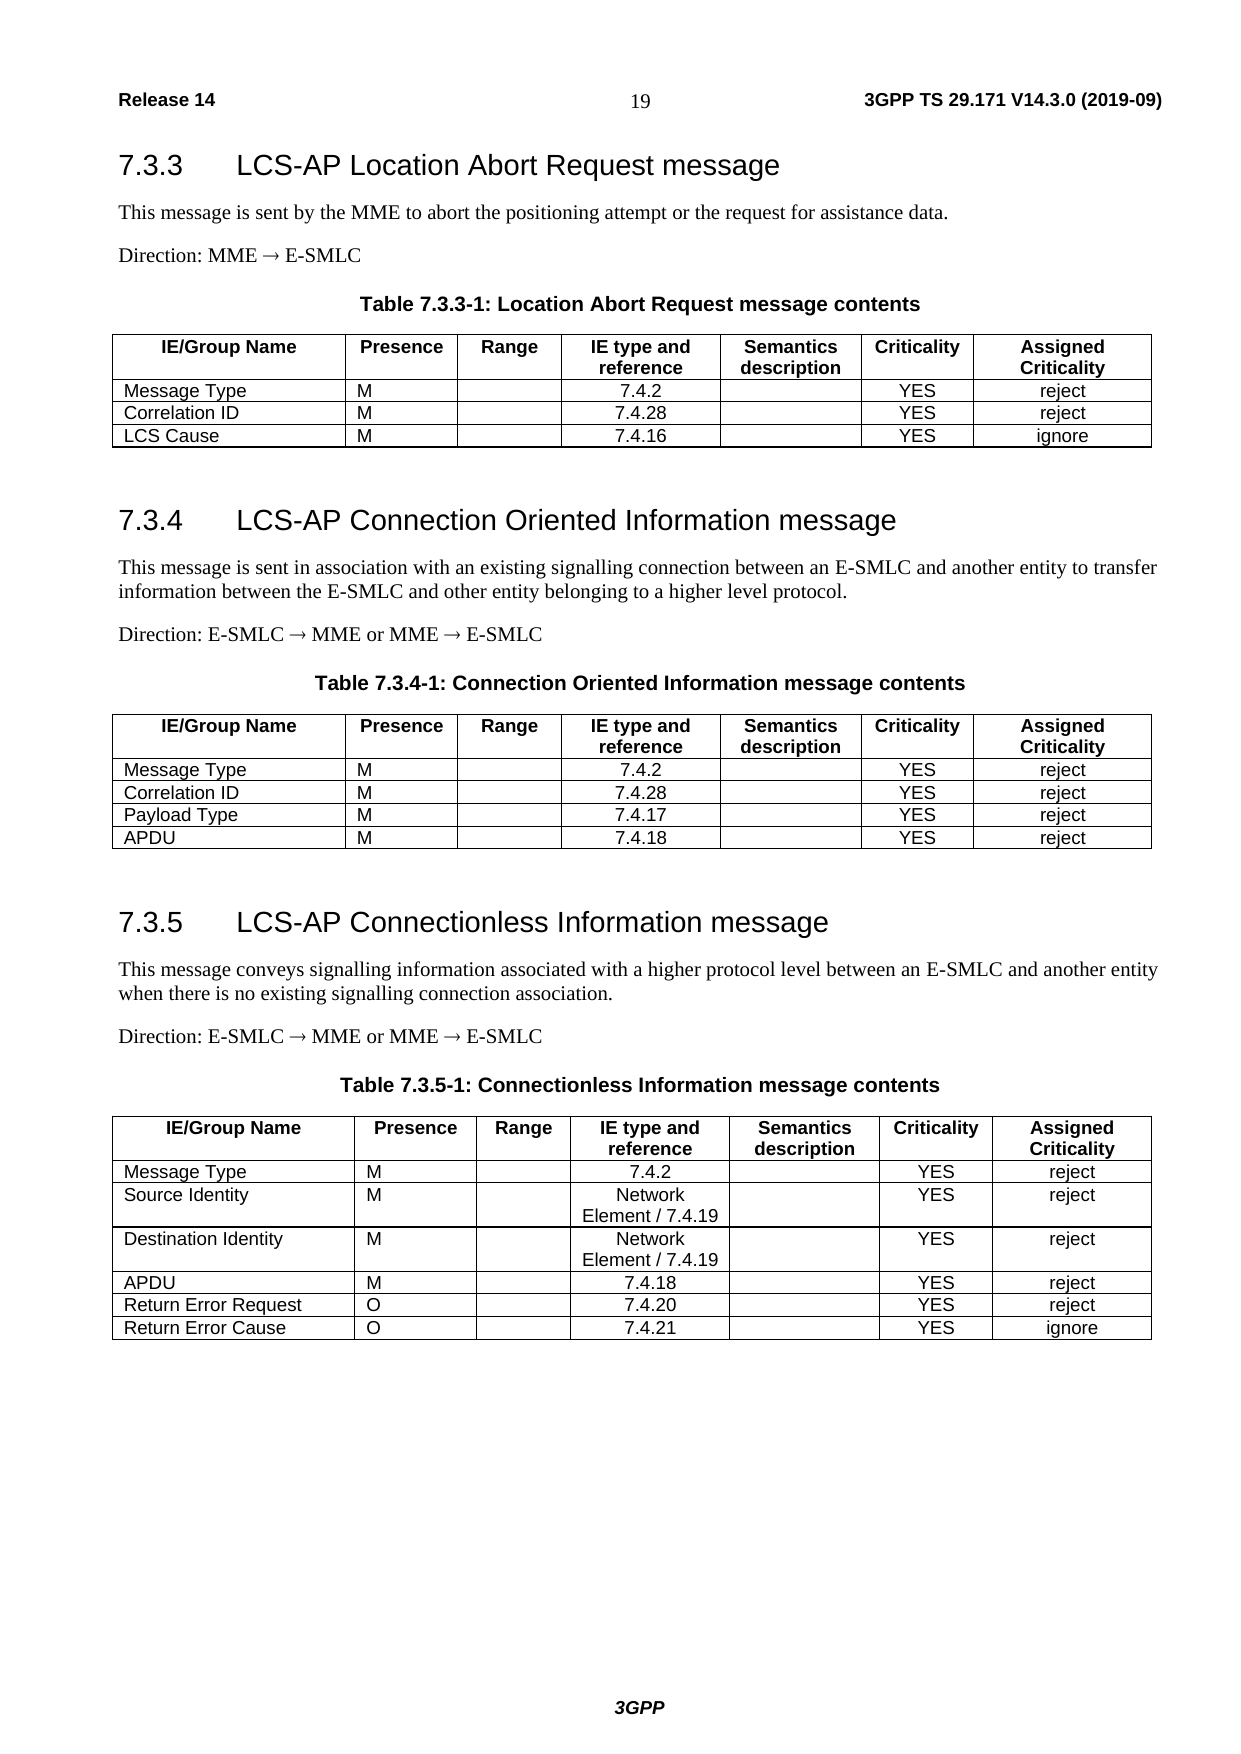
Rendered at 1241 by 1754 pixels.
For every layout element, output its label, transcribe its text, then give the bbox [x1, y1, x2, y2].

table_cell [721, 425, 861, 446]
table_cell 7.4.28 [562, 402, 720, 424]
table_cell 7.4.20 [571, 1294, 729, 1316]
table_cell LCS Cause [113, 425, 345, 446]
table_header Criticality [862, 335, 973, 378]
table_cell YES [880, 1317, 992, 1338]
text Direction: MME E-SMLC [118, 243, 1162, 267]
table_cell YES [862, 781, 973, 803]
table_cell [458, 402, 561, 424]
text This message is sent by the MME to abort the positioning attempt or the request for assistance data. [118, 200, 1162, 224]
table_header Range [477, 1117, 570, 1160]
table_cell YES [862, 402, 973, 424]
table_cell M [355, 1272, 476, 1293]
table_cell [477, 1294, 570, 1316]
table_cell Correlation ID [113, 402, 345, 424]
table_cell Message Type [113, 380, 345, 401]
table_cell APDU [113, 827, 345, 848]
table_header IE/Group Name [113, 1117, 354, 1160]
table_header IE type and reference [562, 335, 720, 378]
table_cell YES [862, 804, 973, 826]
table_cell Destination Identity [113, 1228, 354, 1271]
table_cell 7.4.2 [562, 380, 720, 401]
table_cell APDU [113, 1272, 354, 1293]
table_cell M [346, 380, 457, 401]
table_cell [477, 1228, 570, 1271]
table_header Range [458, 335, 561, 378]
table_cell M [355, 1228, 476, 1271]
table_cell [730, 1183, 879, 1226]
subtitle 7.3.5 LCS-AP Connectionless Information message [118, 904, 1162, 938]
table_cell [458, 425, 561, 446]
table_cell [721, 380, 861, 401]
table_cell 7.4.17 [562, 804, 720, 826]
table_cell Payload Type [113, 804, 345, 826]
table_cell reject [974, 781, 1151, 803]
table_cell 7.4.28 [562, 781, 720, 803]
subtitle 7.3.4 LCS-AP Connection Oriented Information message [118, 503, 1162, 536]
table_header Semantics description [721, 715, 861, 758]
table_header Semantics description [721, 335, 861, 378]
table_cell YES [862, 380, 973, 401]
table_cell [721, 827, 861, 848]
table_cell reject [974, 759, 1151, 780]
table_cell Return Error Cause [113, 1317, 354, 1338]
table_header Presence [346, 715, 457, 758]
table_header IE type and reference [571, 1117, 729, 1160]
table_cell [458, 804, 561, 826]
table_cell reject [993, 1183, 1151, 1226]
table_cell [730, 1161, 879, 1182]
table_cell [730, 1317, 879, 1338]
table_cell ignore [993, 1317, 1151, 1338]
table_header IE/Group Name [113, 715, 345, 758]
table_cell YES [880, 1294, 992, 1316]
table_cell reject [993, 1228, 1151, 1271]
table_header Assigned Criticality [974, 335, 1151, 378]
table_header Range [458, 715, 561, 758]
table_cell [730, 1294, 879, 1316]
table_cell [730, 1272, 879, 1293]
table_header Presence [355, 1117, 476, 1160]
table_header Assigned Criticality [993, 1117, 1151, 1160]
text Direction: E-SMLC MME or MME E-SMLC [118, 1024, 1162, 1048]
table_header Semantics description [730, 1117, 879, 1160]
table_cell [721, 781, 861, 803]
table_header Assigned Criticality [974, 715, 1151, 758]
table_cell 7.4.18 [562, 827, 720, 848]
text Table 7.3.4-1: Connection Oriented Information message contents [118, 671, 1162, 695]
table_cell YES [880, 1183, 992, 1226]
table_cell YES [880, 1161, 992, 1182]
table_cell 7.4.16 [562, 425, 720, 446]
table_cell M [346, 425, 457, 446]
subtitle 7.3.3 LCS-AP Location Abort Request message [118, 147, 1162, 181]
table_cell Message Type [113, 1161, 354, 1182]
table_cell M [346, 759, 457, 780]
table_cell M [346, 402, 457, 424]
table_cell Network Element / 7.4.19 [571, 1183, 729, 1226]
table_cell [721, 759, 861, 780]
table_cell M [355, 1161, 476, 1182]
table_cell Source Identity [113, 1183, 354, 1226]
table_cell YES [862, 759, 973, 780]
text Table 7.3.5-1: Connectionless Information message contents [118, 1073, 1162, 1097]
table_cell YES [880, 1228, 992, 1271]
table_cell reject [974, 380, 1151, 401]
table_cell YES [862, 425, 973, 446]
table_cell Return Error Request [113, 1294, 354, 1316]
table_header Presence [346, 335, 457, 378]
table_cell [458, 380, 561, 401]
table_header Criticality [862, 715, 973, 758]
table_cell Network Element / 7.4.19 [571, 1228, 729, 1271]
table_cell reject [993, 1294, 1151, 1316]
table_cell [458, 759, 561, 780]
text Direction: E-SMLC MME or MME E-SMLC [118, 622, 1162, 646]
table_cell Message Type [113, 759, 345, 780]
table_cell O [355, 1317, 476, 1338]
table_cell 7.4.21 [571, 1317, 729, 1338]
table_cell reject [993, 1272, 1151, 1293]
table_cell [477, 1183, 570, 1226]
text This message conveys signalling information associated with a higher protocol level between an E-SMLC and another entity when there is no existing signalling connection association. [118, 957, 1162, 1005]
table_cell [458, 781, 561, 803]
table_cell YES [880, 1272, 992, 1293]
table_cell 7.4.18 [571, 1272, 729, 1293]
table_header Criticality [880, 1117, 992, 1160]
table_cell M [346, 781, 457, 803]
table_cell [477, 1161, 570, 1182]
table_cell Correlation ID [113, 781, 345, 803]
table_header IE/Group Name [113, 335, 345, 378]
table_cell [477, 1317, 570, 1338]
table_cell 7.4.2 [571, 1161, 729, 1182]
table_cell [477, 1272, 570, 1293]
table_cell [721, 402, 861, 424]
table_cell reject [974, 402, 1151, 424]
text This message is sent in association with an existing signalling connection between an E-SMLC and another entity to transfer information between the E-SMLC and other entity belonging to a higher level protocol. [118, 555, 1162, 603]
table_cell M [346, 804, 457, 826]
table_cell reject [974, 827, 1151, 848]
table_cell [721, 804, 861, 826]
table_cell YES [862, 827, 973, 848]
table_cell M [355, 1183, 476, 1226]
text Table 7.3.3-1: Location Abort Request message contents [118, 292, 1162, 316]
table_cell reject [974, 804, 1151, 826]
table_cell M [346, 827, 457, 848]
table_cell [730, 1228, 879, 1271]
table_cell ignore [974, 425, 1151, 446]
table_cell [458, 827, 561, 848]
table_cell O [355, 1294, 476, 1316]
table_cell reject [993, 1161, 1151, 1182]
table_cell 7.4.2 [562, 759, 720, 780]
table_header IE type and reference [562, 715, 720, 758]
